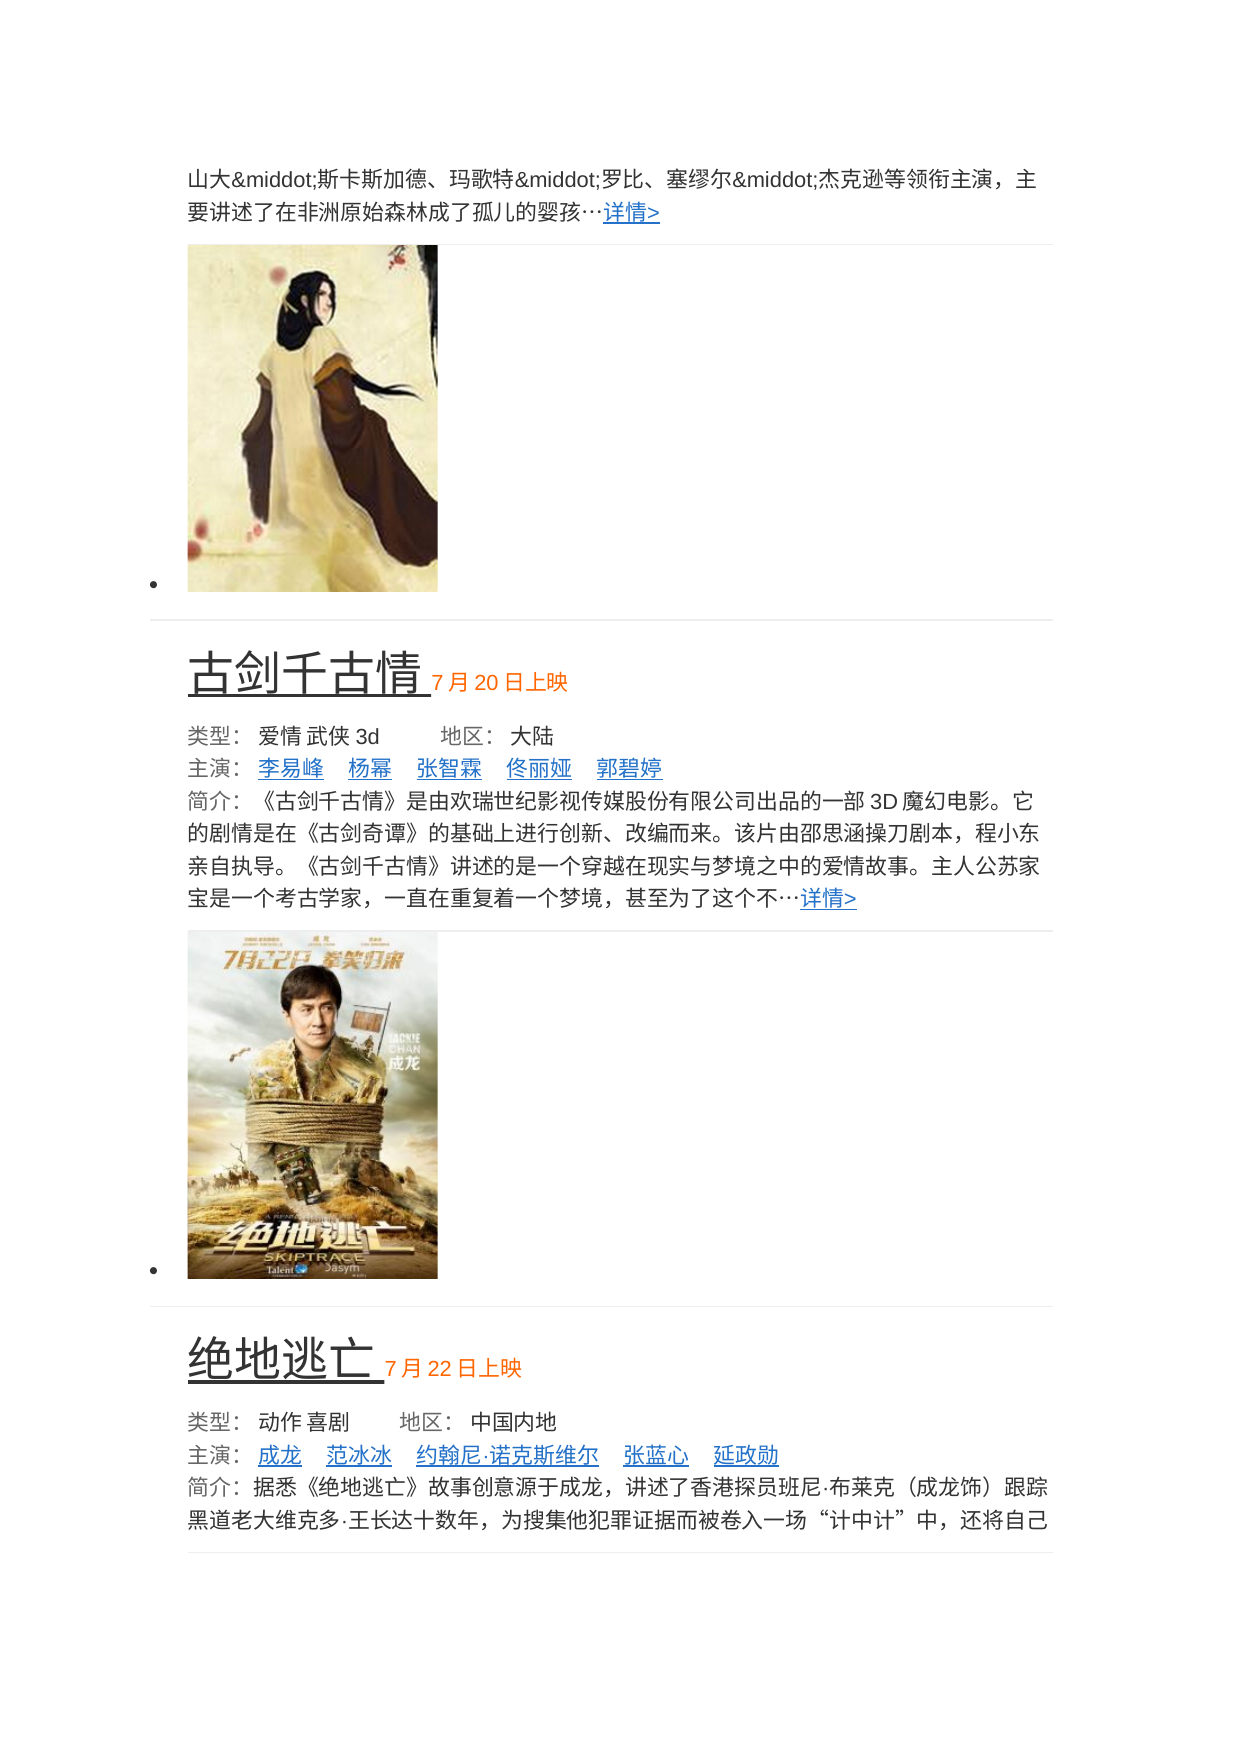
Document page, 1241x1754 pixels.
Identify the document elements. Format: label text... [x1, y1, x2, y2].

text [187, 162, 1053, 245]
text 古剑千古情7月20日上映 [187, 621, 1053, 718]
text 类型： 动作 喜剧 地区： 中国内地 [187, 1405, 1053, 1437]
text 绝地逃亡7月22日上映 [187, 1307, 1053, 1405]
text 类型： 爱情 武侠 3d 地区： 大陆 [187, 718, 1053, 751]
text 主演： 成龙 范冰冰 约翰尼·诺克斯维尔 张蓝心 延政勋 [187, 1437, 1053, 1470]
text 主演： 李易峰 杨幂 张智霖 佟丽娅 郭碧婷 [187, 751, 1053, 783]
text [187, 1470, 1053, 1553]
text 简介：《古剑千古情》是由欢瑞世纪影视传媒股份有限公司出品的一部3D魔幻电影。它的剧情是在《古剑奇谭》的基础上进行创新、改编而来。该片由邵思涵操刀剧本，程小东亲自执导。《古剑千古情》讲述的是一个穿越在现实与梦境之中的爱情故事。主人公苏家宝是一个考古学家，一直在重复着一个梦境，甚至为了这个不…详情> [187, 783, 1053, 931]
picture [187, 245, 438, 592]
picture [187, 931, 438, 1279]
